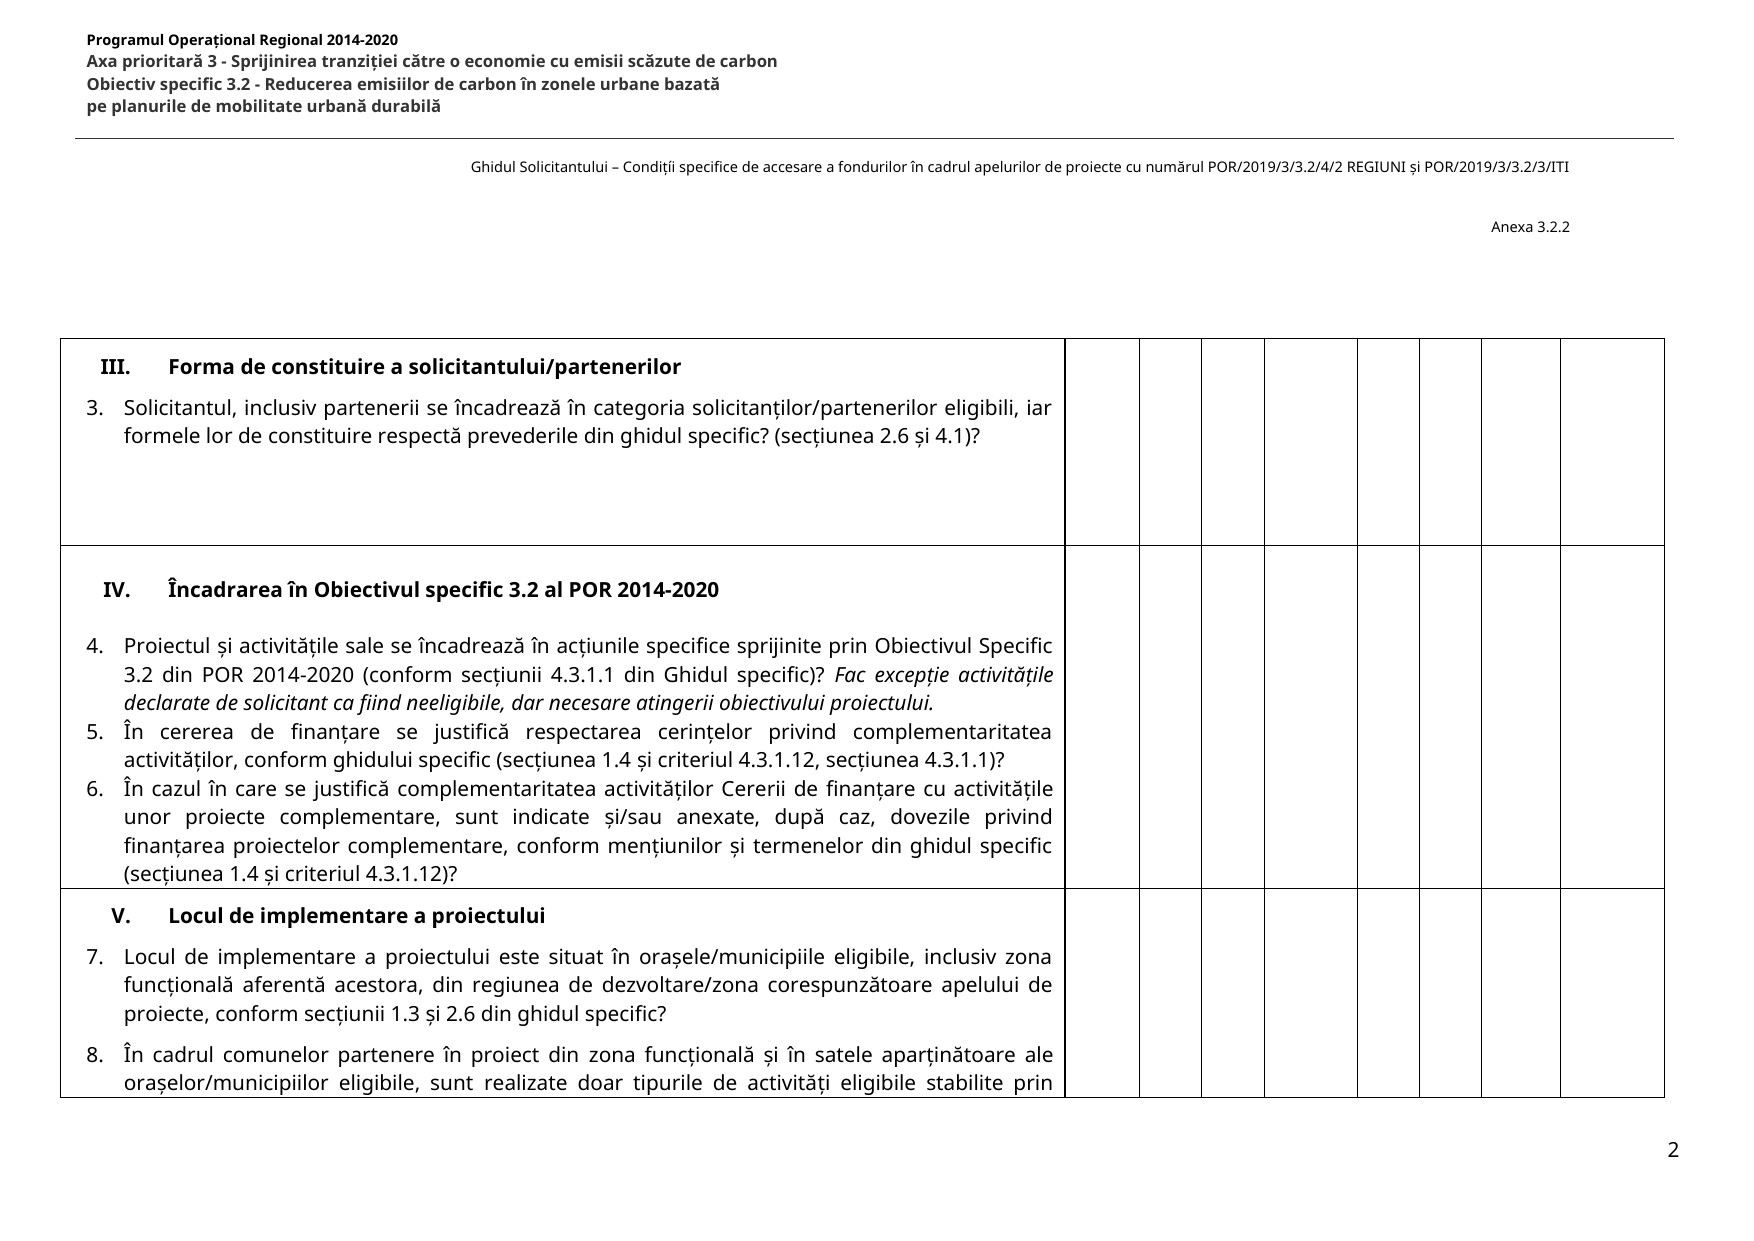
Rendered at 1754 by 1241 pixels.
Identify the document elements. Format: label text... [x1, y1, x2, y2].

table_cell [1482, 339, 1560, 545]
table_cell [1482, 546, 1560, 888]
table_cell [1358, 339, 1419, 545]
table_cell [1358, 546, 1419, 888]
table_cell [1561, 546, 1664, 888]
table_cell [1265, 546, 1357, 888]
table_cell [1202, 546, 1264, 888]
table_cell [1420, 546, 1481, 888]
table_cell [1202, 339, 1264, 545]
table_cell [1140, 889, 1201, 1097]
table_cell [1561, 339, 1664, 545]
table_cell [1140, 339, 1201, 545]
table_cell [1066, 339, 1139, 545]
table_cell Forma de constituire a solicitantului/partenerilor Solicitantul, inclusiv partenerii se încadrează în categoria solicitanților/partenerilor eligibili, iar formele lor de constituire respectă prevederile din ghidul specific? (secțiunea 2.6 și 4.1)? [61, 339, 1064, 545]
table_cell [1265, 889, 1357, 1097]
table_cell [61, 889, 1064, 1097]
table_cell [1358, 889, 1419, 1097]
table_cell [1420, 889, 1481, 1097]
table_cell [1420, 339, 1481, 545]
table_cell [1202, 889, 1264, 1097]
table_cell Încadrarea în Obiectivul specific 3.2 al POR 2014-2020 Proiectul şi activităţile sale se încadrează în acţiunile specifice sprijinite prin Obiectivul Specific 3.2 din POR 2014-2020 (conform secțiunii 4.3.1.1 din Ghidul specific)? Fac excepţie activitățile declarate de solicitant ca fiind neeligibile, dar necesare atingerii obiectivului proiectului. În cererea de finanțare se justifică respectarea cerințelor privind complementaritatea activităţilor, conform ghidului specific (secțiunea 1.4 şi criteriul 4.3.1.12, secțiunea 4.3.1.1)? În cazul în care se justifică complementaritatea activităţilor Cererii de finanţare cu activităţile unor proiecte complementare, sunt indicate şi/sau anexate, după caz, dovezile privind finanțarea proiectelor complementare, conform mențiunilor și termenelor din ghidul specific (secțiunea 1.4 şi criteriul 4.3.1.12)? [61, 546, 1064, 888]
table_cell [1066, 889, 1139, 1097]
table_cell [1140, 546, 1201, 888]
table_cell [1265, 339, 1357, 545]
table_cell [1561, 889, 1664, 1097]
table_cell [1066, 546, 1139, 888]
table_cell [1482, 889, 1560, 1097]
